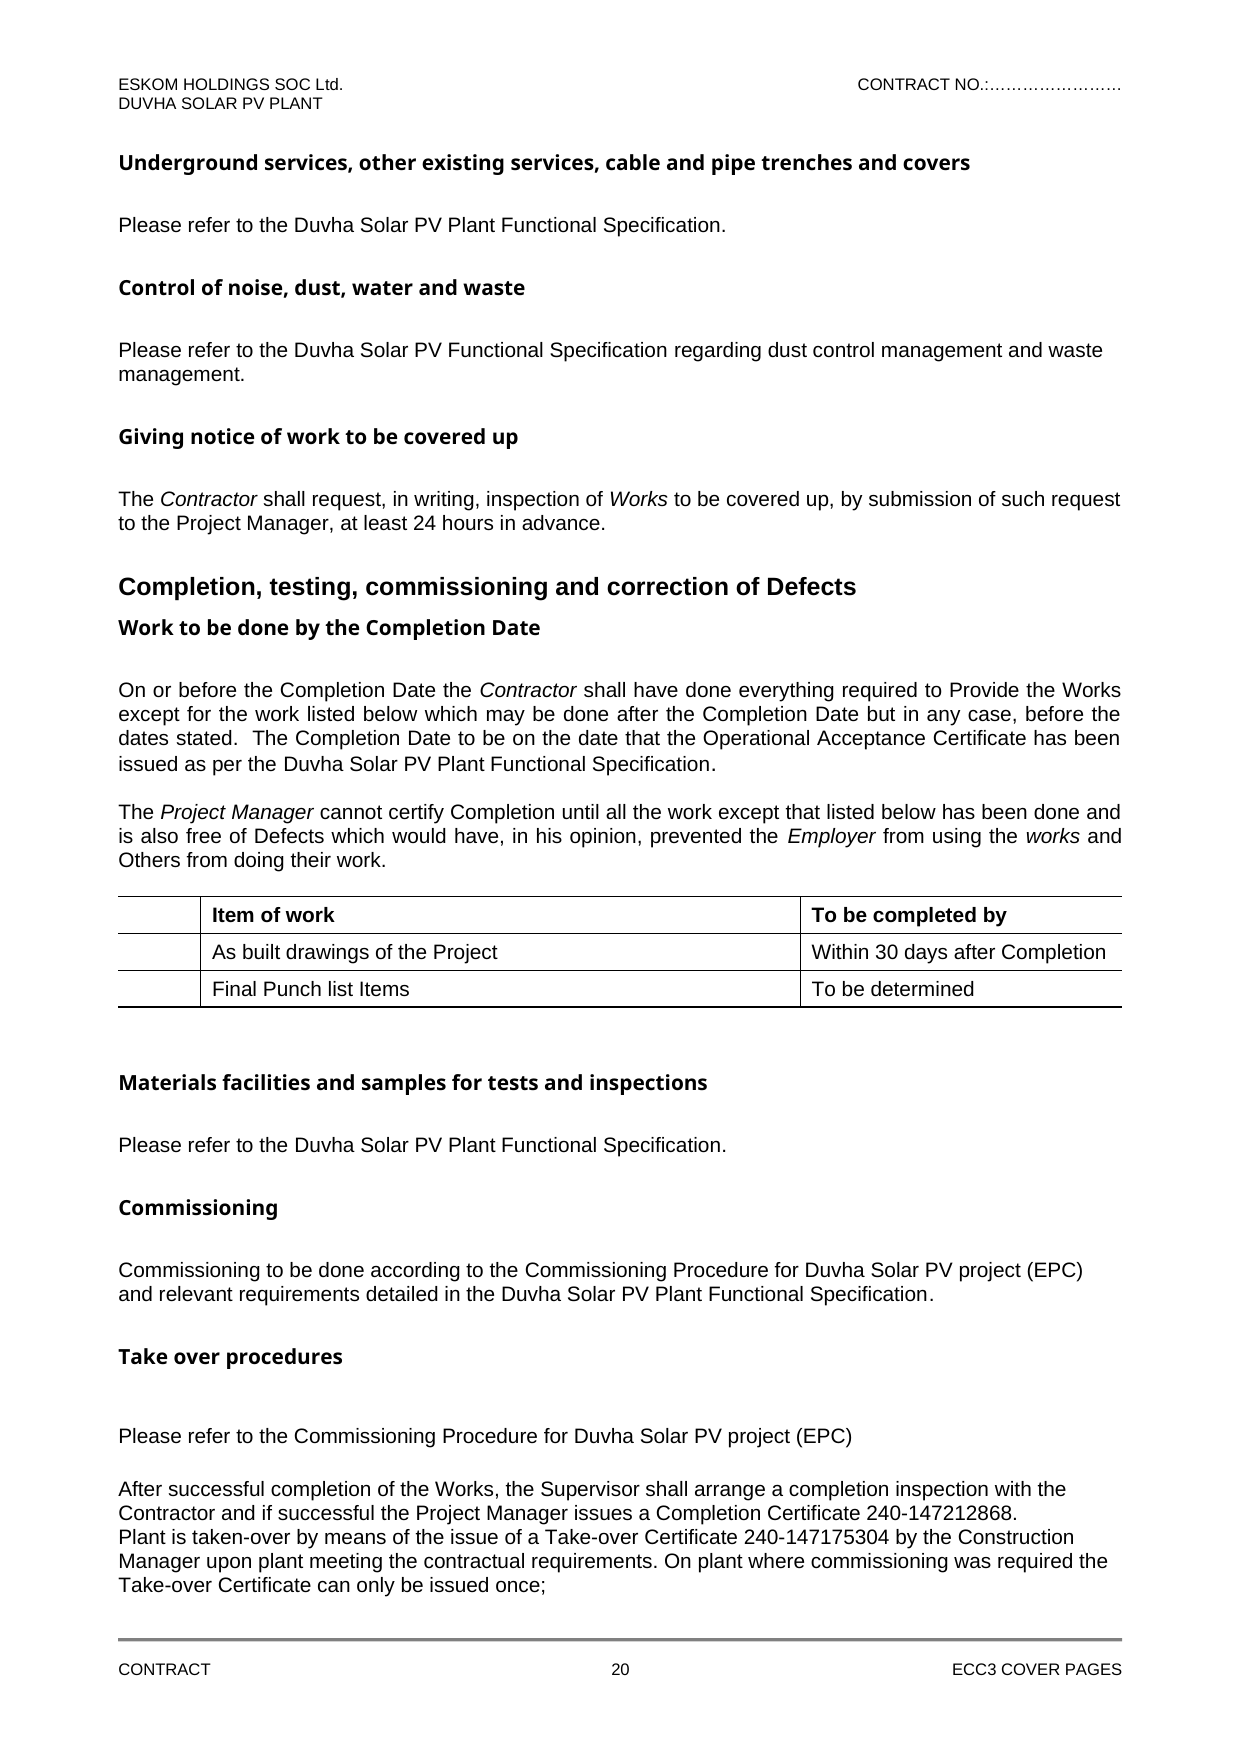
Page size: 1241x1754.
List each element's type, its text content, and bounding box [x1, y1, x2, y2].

text On or before the Completion Date the Contractor shall have done everything required to Provide the Works except for the work listed below which may be done after the Completion Date but in any case, before the dates stated. The Completion Date to be on the date that the Operational Acceptance Certificate has been issued as per the Duvha Solar PV Plant Functional Specification. [118, 678, 1122, 776]
text Giving notice of work to be covered up [118, 422, 1122, 451]
text Completion, testing, commissioning and correction of Defects [118, 572, 1122, 600]
table_cell Final Punch list Items [201, 971, 800, 1006]
text Please refer to the Duvha Solar PV Plant Functional Specification. [118, 1133, 1122, 1157]
text Materials facilities and samples for tests and inspections [118, 1068, 1122, 1096]
table_header [118, 897, 200, 933]
text The Contractor shall request, in writing, inspection of Works to be covered up, by submission of such request to the Project Manager, at least 24 hours in advance. [118, 487, 1122, 535]
text Work to be done by the Completion Date [118, 613, 1122, 641]
text The Project Manager cannot certify Completion until all the work except that listed below has been done and is also free of Defects which would have, in his opinion, prevented the Employer from using the works and Others from doing their work. [118, 800, 1122, 872]
text After successful completion of the Works, the Supervisor shall arrange a completion inspection with the Contractor and if successful the Project Manager issues a Completion Certificate 240-147212868. [118, 1477, 1122, 1525]
text Please refer to the Commissioning Procedure for Duvha Solar PV project (EPC) [118, 1424, 1122, 1448]
text Commissioning [118, 1193, 1122, 1222]
text Underground services, other existing services, cable and pipe trenches and covers [118, 148, 1122, 176]
text Please refer to the Duvha Solar PV Functional Specification regarding dust control management and waste management. [118, 338, 1122, 386]
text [118, 213, 1122, 237]
text Take over procedures [118, 1342, 1122, 1371]
text Control of noise, dust, water and waste [118, 273, 1122, 301]
table_cell [118, 971, 200, 1006]
table_header To be completed by [801, 897, 1122, 933]
table_cell [118, 934, 200, 969]
table_cell As built drawings of the Project [201, 934, 800, 969]
text Commissioning to be done according to the Commissioning Procedure for Duvha Solar PV project (EPC) and relevant requirements detailed in the Duvha Solar PV Plant Functional Specification. [118, 1258, 1122, 1306]
table_cell Within 30 days after Completion [801, 934, 1122, 969]
text Plant is taken-over by means of the issue of a Take-over Certificate 240-147175304 by the Construction Manager upon plant meeting the contractual requirements. On plant where commissioning was required the Take-over Certificate can only be issued once; [118, 1525, 1122, 1597]
table_header Item of work [201, 897, 800, 933]
table_cell To be determined [801, 971, 1122, 1006]
